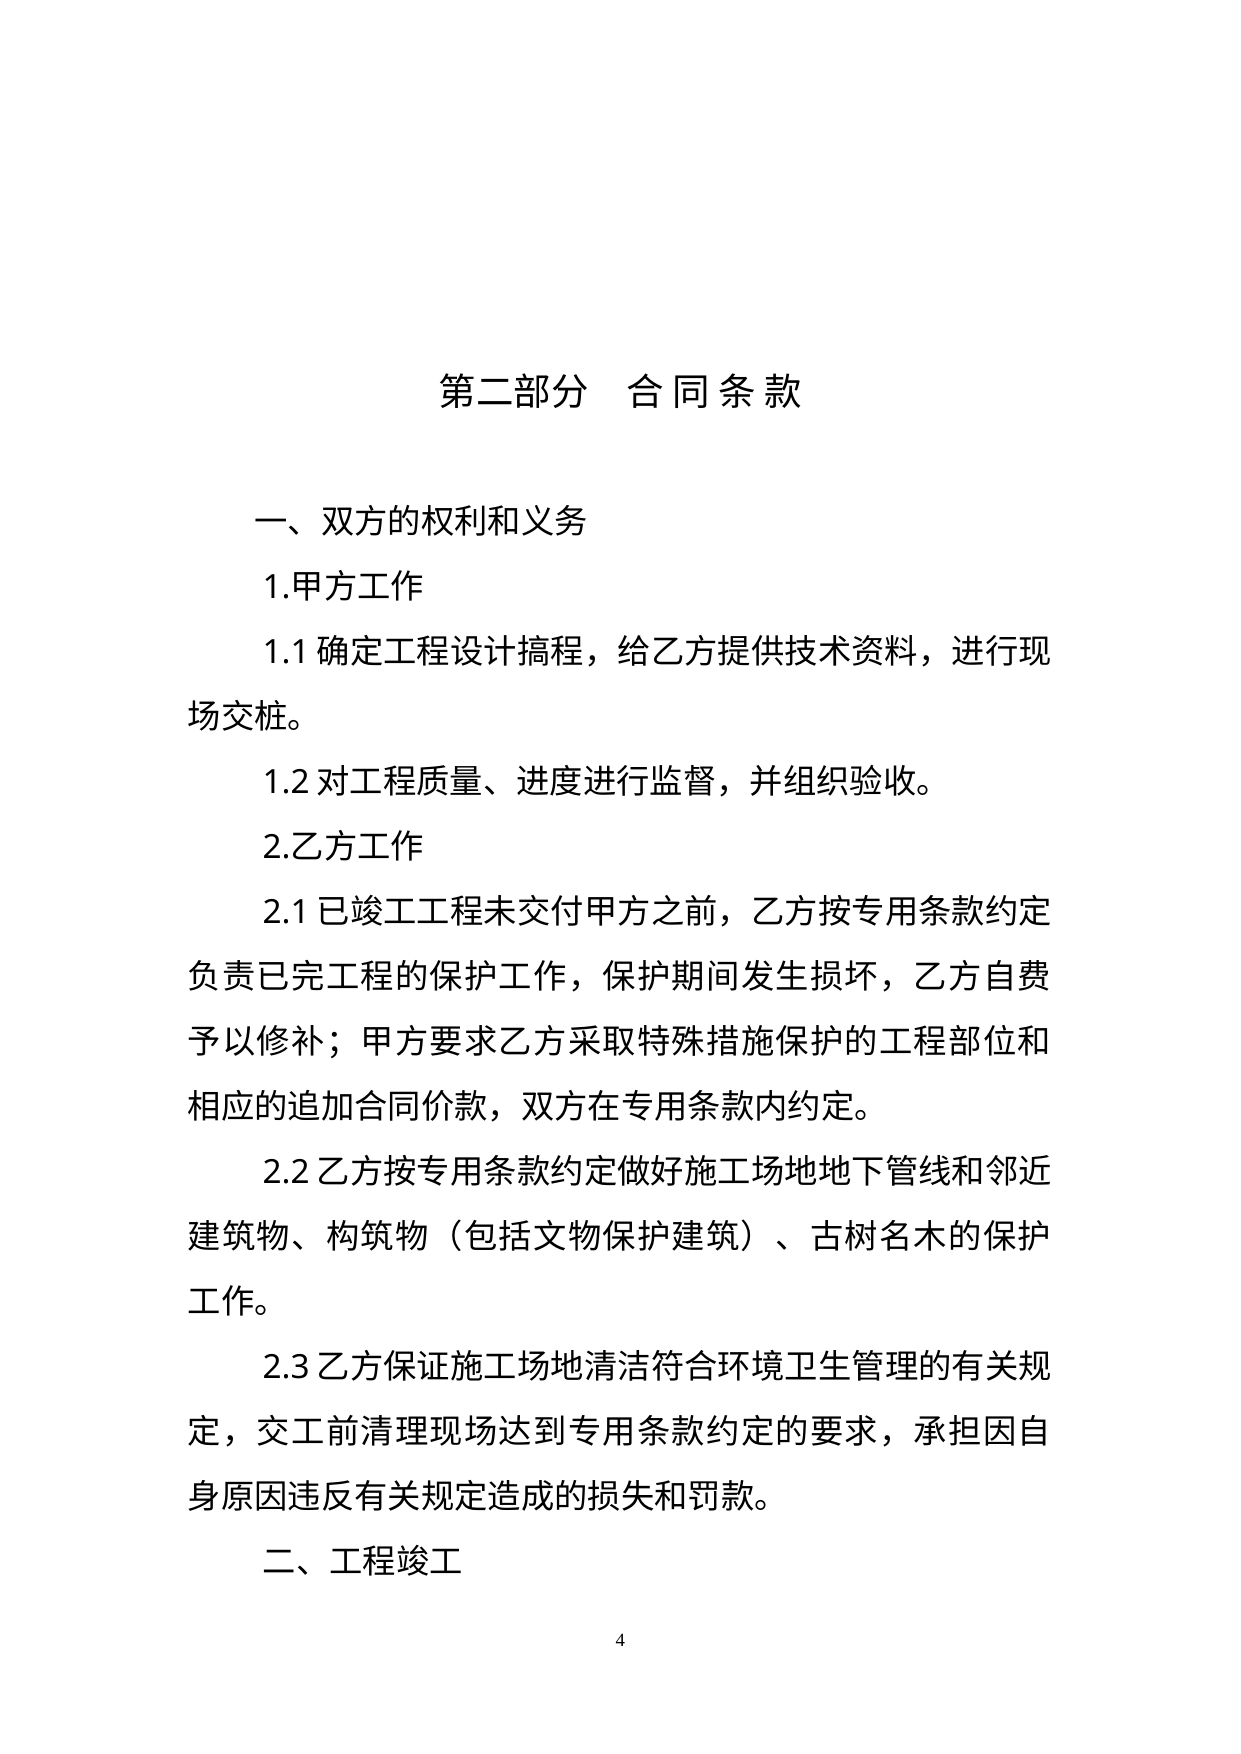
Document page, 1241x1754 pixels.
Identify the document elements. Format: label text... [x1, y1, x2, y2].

list 合 同 条 款 [187, 357, 1053, 422]
text 2.3乙方保证施工场地清洁符合环境卫生管理的有关规定，交工前清理现场达到专用条款约定的要求，承担因自身原因违反有关规定造成的损失和罚款。 [187, 1332, 1053, 1527]
text 1.2对工程质量、进度进行监督，并组织验收。 [187, 747, 1053, 812]
text 2.乙方工作 [187, 812, 1053, 877]
text 二、工程竣工 [187, 1527, 1053, 1592]
text 一、双方的权利和义务 [187, 487, 1053, 552]
text 2.1已竣工工程未交付甲方之前，乙方按专用条款约定负责已完工程的保护工作，保护期间发生损坏，乙方自费予以修补；甲方要求乙方采取特殊措施保护的工程部位和相应的追加合同价款，双方在专用条款内约定。 [187, 877, 1053, 1137]
text 1.1确定工程设计搞程，给乙方提供技术资料，进行现场交桩。 [187, 617, 1053, 747]
text 1.甲方工作 [187, 552, 1053, 617]
text 2.2乙方按专用条款约定做好施工场地地下管线和邻近建筑物、构筑物（包括文物保护建筑）、古树名木的保护工作。 [187, 1137, 1053, 1332]
